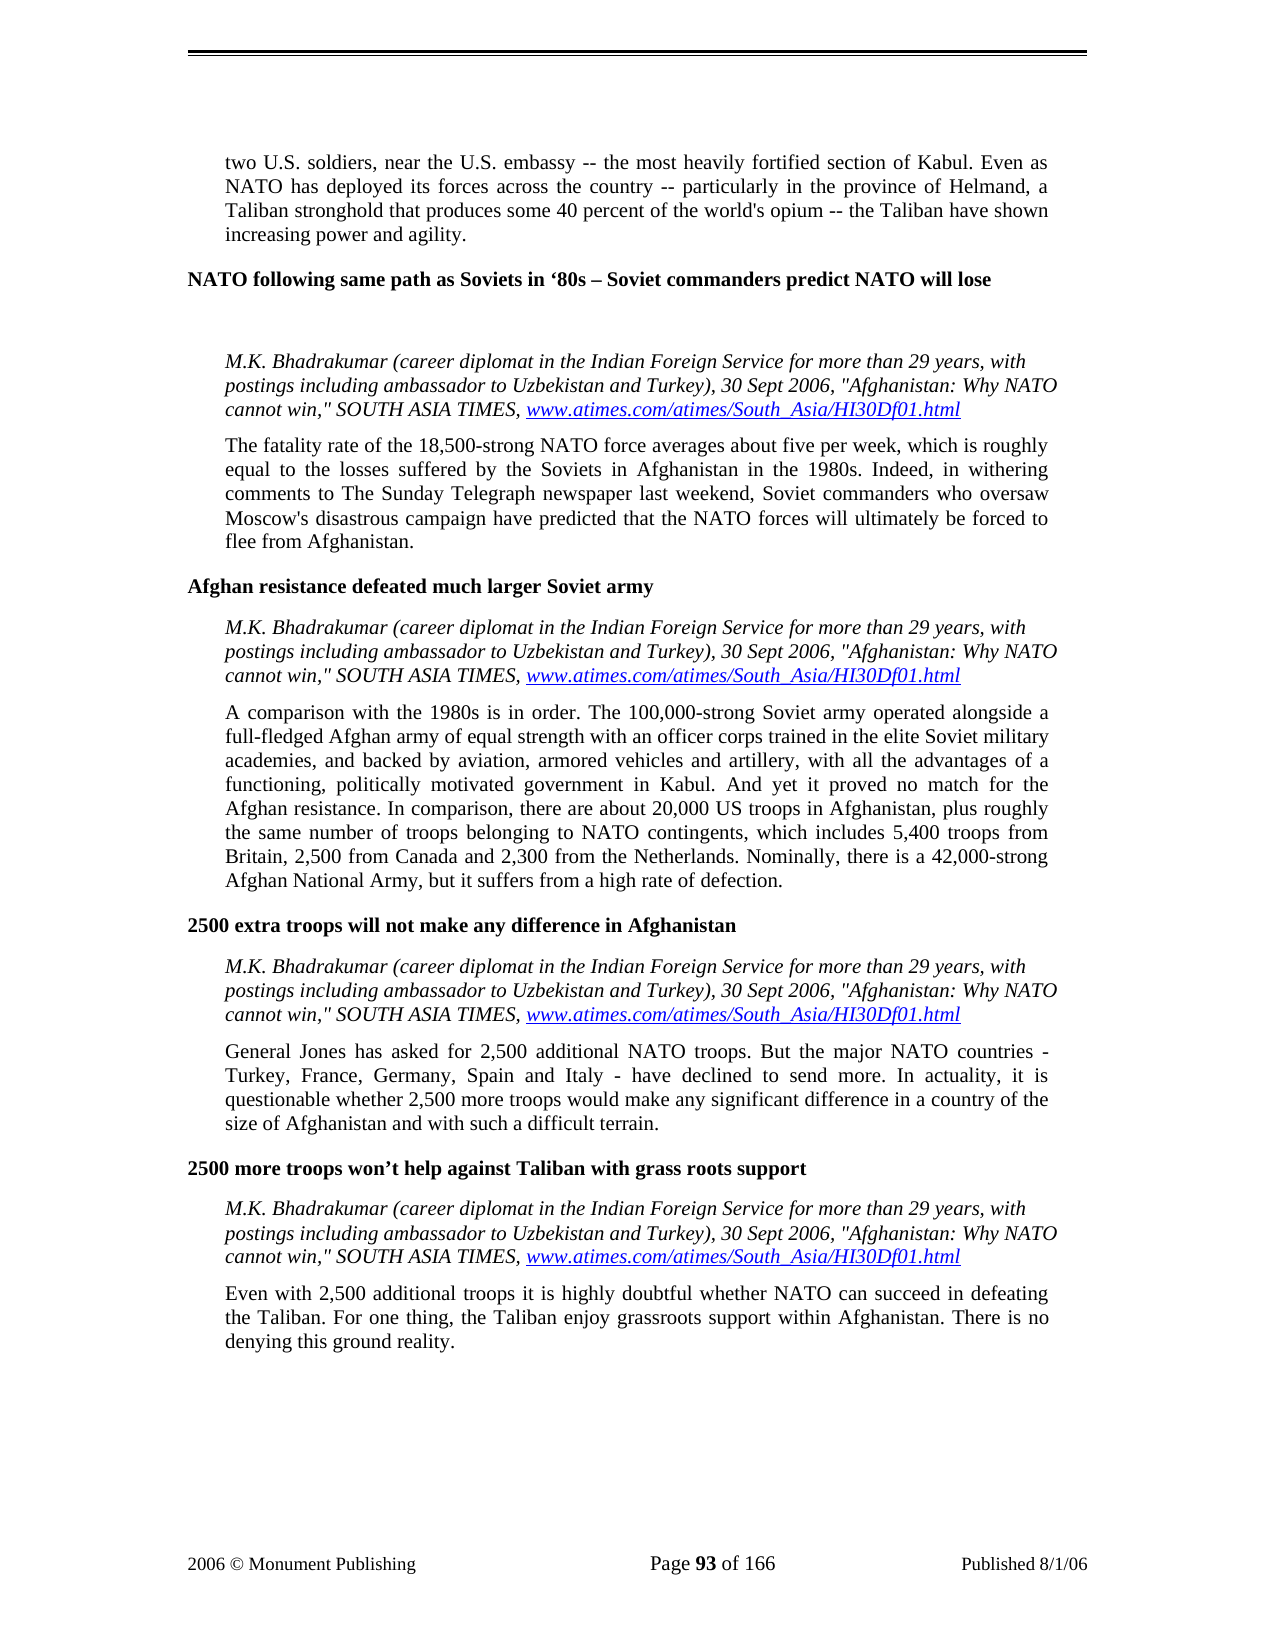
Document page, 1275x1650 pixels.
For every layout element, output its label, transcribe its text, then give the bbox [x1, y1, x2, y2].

text General Jones has asked for 2,500 additional NATO troops. But the major NATO countries - Turkey, France, Germany, Spain and Italy - have declined to send more. In actuality, it is questionable whether 2,500 more troops would make any significant difference in a country of the size of Afghanistan and with such a difficult terrain. [225, 1038, 1050, 1135]
text A comparison with the 1980s is in order. The 100,000-strong Soviet army operated alongside a full-fledged Afghan army of equal strength with an officer corps trained in the elite Soviet military academies, and backed by aviation, armored vehicles and artillery, with all the advantages of a functioning, politically motivated government in Kabul. And yet it proved no match for the Afghan resistance. In comparison, there are about 20,000 US troops in Afghanistan, plus roughly the same number of troops belonging to NATO contingents, which includes 5,400 troops from Britain, 2,500 from Canada and 2,300 from the Netherlands. Nominally, there is a 42,000-strong Afghan National Army, but it suffers from a high rate of defection. [225, 700, 1050, 892]
text The fatality rate of the 18,500-strong NATO force averages about five per week, which is roughly equal to the losses suffered by the Soviets in Afghanistan in the 1980s. Indeed, in withering comments to The Sunday Telegraph newspaper last weekend, Soviet commanders who oversaw Moscow's disastrous campaign have predicted that the NATO forces will ultimately be forced to flee from Afghanistan. [225, 433, 1050, 553]
text Afghan resistance defeated much larger Soviet army [187, 574, 1087, 598]
text Even with 2,500 additional troops it is highly doubtful whether NATO can succeed in defeating the Taliban. For one thing, the Taliban enjoy grassroots support within Afghanistan. There is no denying this ground reality. [225, 1281, 1050, 1353]
text NATO following same path as Soviets in ‘80s – Soviet commanders predict NATO will lose [187, 267, 1087, 291]
text 2500 extra troops will not make any difference in Afghanistan [187, 913, 1087, 937]
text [225, 150, 1050, 246]
text 2500 more troops won’t help against Taliban with grass roots support [187, 1156, 1087, 1180]
